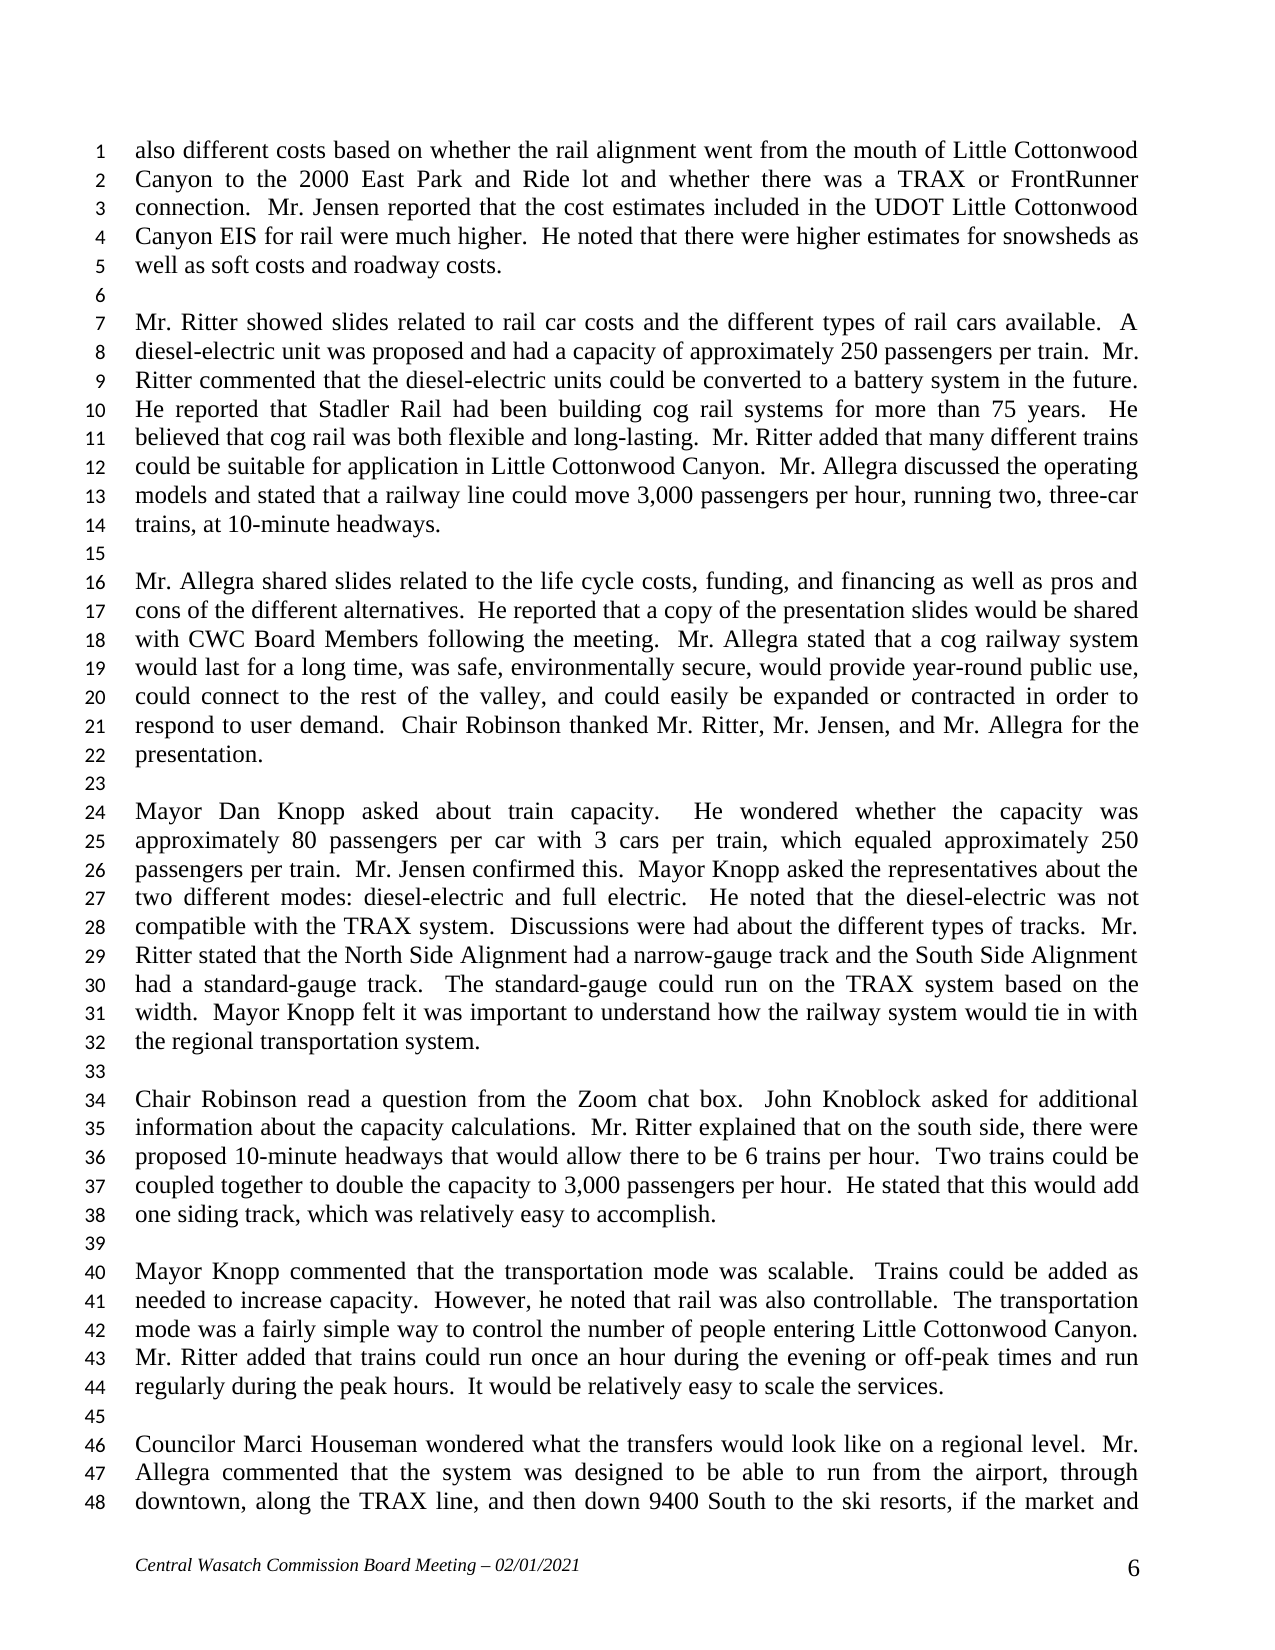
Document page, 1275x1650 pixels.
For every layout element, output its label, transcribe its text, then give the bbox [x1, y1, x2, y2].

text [135, 1429, 1140, 1515]
text Mayor Dan Knopp asked about train capacity. He wondered whether the capacity was approximately 80 passengers per car with 3 cars per train, which equaled approximately 250 passengers per train. Mr. Jensen confirmed this. Mayor Knopp asked the representatives about the two different modes: diesel-electric and full electric. He noted that the diesel-electric was not compatible with the TRAX system. Discussions were had about the different types of tracks. Mr. Ritter stated that the North Side Alignment had a narrow-gauge track and the South Side Alignment had a standard-gauge track. The standard-gauge could run on the TRAX system based on the width. Mayor Knopp felt it was important to understand how the railway system would tie in with the regional transportation system. [135, 796, 1140, 1055]
text Mr. Ritter showed slides related to rail car costs and the different types of rail cars available. A diesel-electric unit was proposed and had a capacity of approximately 250 passengers per train. Mr. Ritter commented that the diesel-electric units could be converted to a battery system in the future. He reported that Stadler Rail had been building cog rail systems for more than 75 years. He believed that cog rail was both flexible and long-lasting. Mr. Ritter added that many different trains could be suitable for application in Little Cottonwood Canyon. Mr. Allegra discussed the operating models and stated that a railway line could move 3,000 passengers per hour, running two, three-car trains, at 10-minute headways. [135, 307, 1140, 537]
text Chair Robinson read a question from the Zoom chat box. John Knoblock asked for additional information about the capacity calculations. Mr. Ritter explained that on the south side, there were proposed 10-minute headways that would allow there to be 6 trains per hour. Two trains could be coupled together to double the capacity to 3,000 passengers per hour. He stated that this would add one siding track, which was relatively easy to accomplish. [135, 1084, 1140, 1227]
text Mr. Allegra shared slides related to the life cycle costs, funding, and financing as well as pros and cons of the different alternatives. He reported that a copy of the presentation slides would be shared with CWC Board Members following the meeting. Mr. Allegra stated that a cog railway system would last for a long time, was safe, environmentally secure, would provide year-round public use, could connect to the rest of the valley, and could easily be expanded or contracted in order to respond to user demand. Chair Robinson thanked Mr. Ritter, Mr. Jensen, and Mr. Allegra for the presentation. [135, 566, 1140, 767]
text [135, 135, 1140, 279]
text Mayor Knopp commented that the transportation mode was scalable. Trains could be added as needed to increase capacity. However, he noted that rail was also controllable. The transportation mode was a fairly simple way to control the number of people entering Little Cottonwood Canyon. Mr. Ritter added that trains could run once an hour during the evening or off-peak times and run regularly during the peak hours. It would be relatively easy to scale the services. [135, 1256, 1140, 1400]
